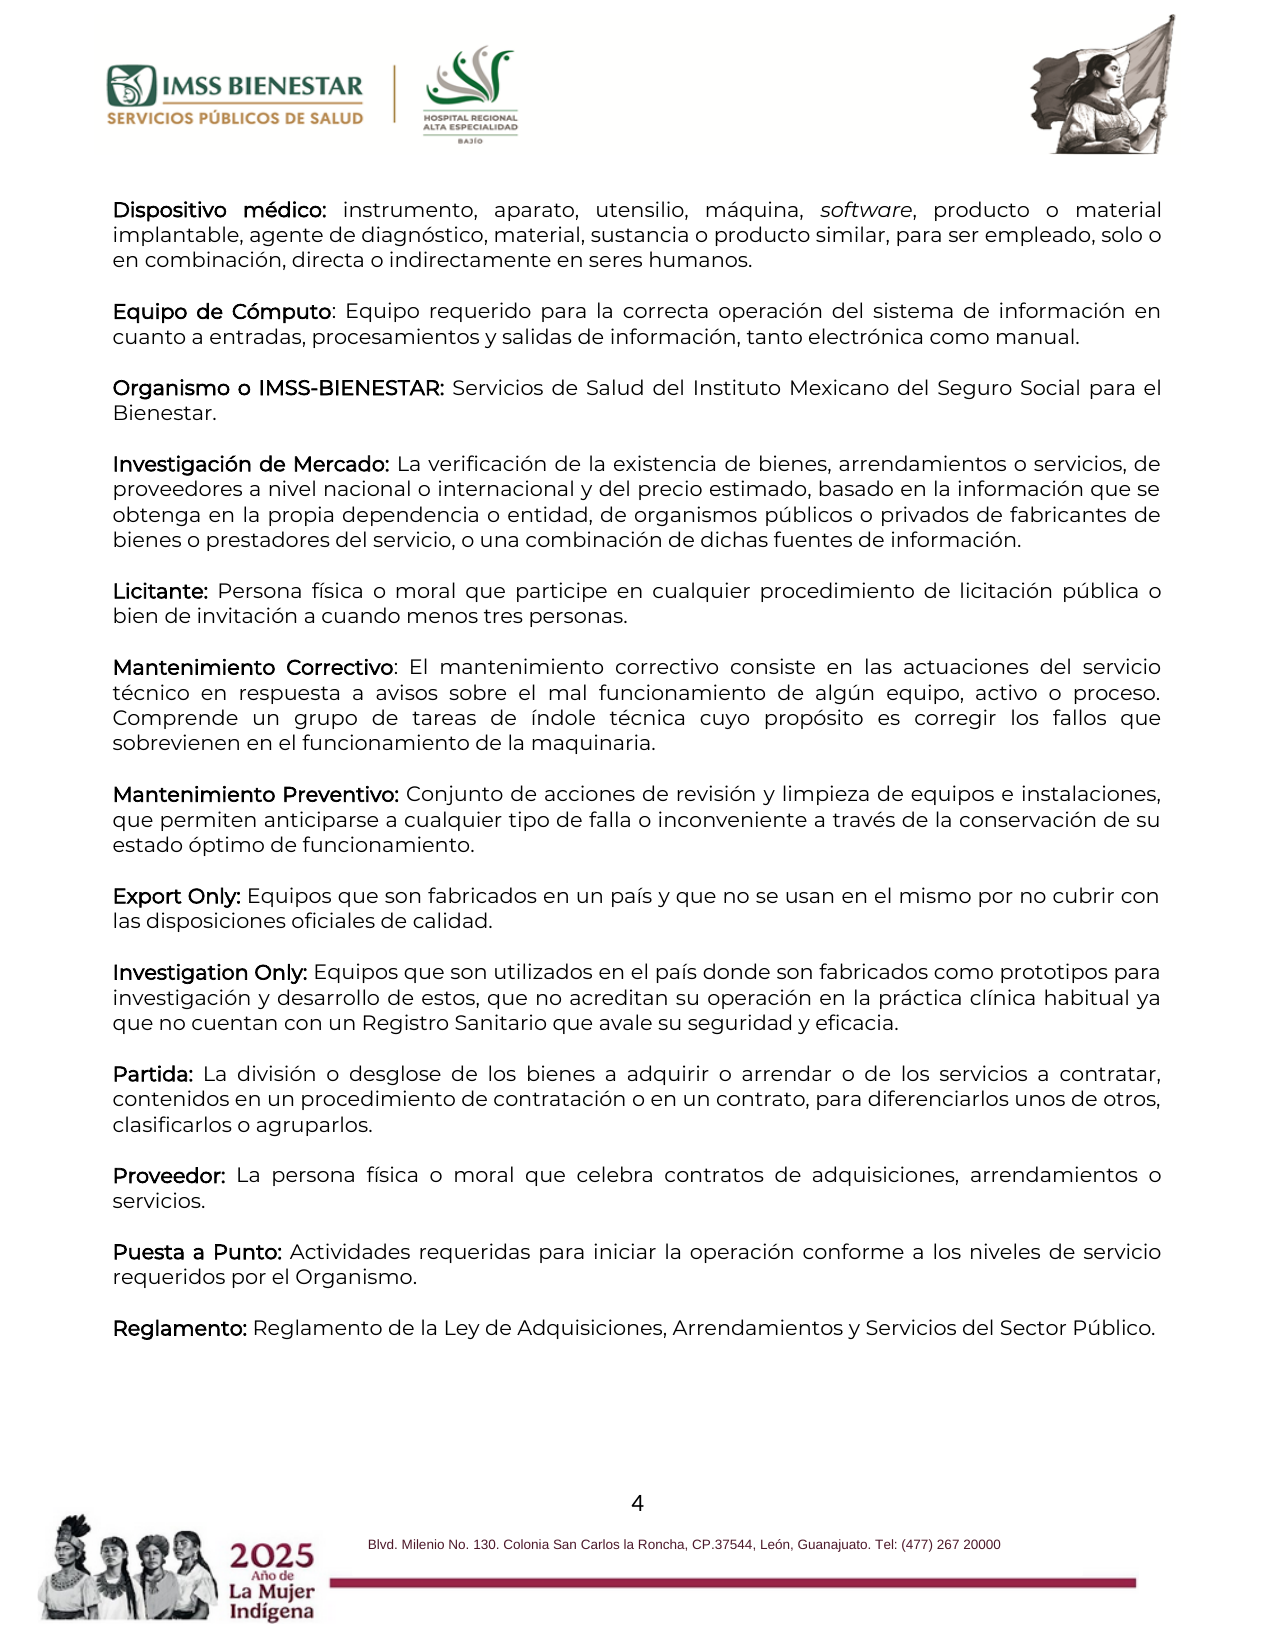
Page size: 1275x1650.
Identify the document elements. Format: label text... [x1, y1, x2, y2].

text Puesta a Punto: Actividades requeridas para iniciar la operación conforme a los niveles de servicio requeridos por el Organismo. [112, 1239, 1162, 1290]
text Proveedor: La persona física o moral que celebra contratos de adquisiciones, arrendamientos o servicios. [112, 1163, 1162, 1213]
picture [37, 1503, 1139, 1624]
text Equipo de Cómputo: Equipo requerido para la correcta operación del sistema de información en cuanto a entradas, procesamientos y salidas de información, tanto electrónica como manual. [112, 298, 1162, 349]
text Organismo o IMSS-BIENESTAR: Servicios de Salud del Instituto Mexicano del Seguro Social para el Bienestar. [112, 375, 1162, 426]
text Mantenimiento Correctivo: El mantenimiento correctivo consiste en las actuaciones del servicio técnico en respuesta a avisos sobre el mal funcionamiento de algún equipo, activo o proceso. Comprende un grupo de tareas de índole técnica cuyo propósito es corregir los fallos que sobrevienen en el funcionamiento de la maquinaria. [112, 654, 1162, 756]
text Partida: La división o desglose de los bienes a adquirir o arrendar o de los servicios a contratar, contenidos en un procedimiento de contratación o en un contrato, para diferenciarlos unos de otros, clasificarlos o agruparlos. [112, 1061, 1162, 1137]
text Reglamento: Reglamento de la Ley de Adquisiciones, Arrendamientos y Servicios del Sector Público. [112, 1315, 1162, 1341]
text Dispositivo médico: instrumento, aparato, utensilio, máquina, software, producto o material implantable, agente de diagnóstico, material, sustancia o producto similar, para ser empleado, solo o en combinación, directa o indirectamente en seres humanos. [112, 197, 1162, 273]
picture [93, 14, 1181, 155]
text Mantenimiento Preventivo: Conjunto de acciones de revisión y limpieza de equipos e instalaciones, que permiten anticiparse a cualquier tipo de falla o inconveniente a través de la conservación de su estado óptimo de funcionamiento. [112, 781, 1162, 858]
text Investigation Only: Equipos que son utilizados en el país donde son fabricados como prototipos para investigación y desarrollo de estos, que no acreditan su operación en la práctica clínica habitual ya que no cuentan con un Registro Sanitario que avale su seguridad y eficacia. [112, 959, 1162, 1036]
text Export Only: Equipos que son fabricados en un país y que no se usan en el mismo por no cubrir con las disposiciones oficiales de calidad. [112, 883, 1162, 934]
text Licitante: Persona física o moral que participe en cualquier procedimiento de licitación pública o bien de invitación a cuando menos tres personas. [112, 578, 1162, 629]
text Investigación de Mercado: La verificación de la existencia de bienes, arrendamientos o servicios, de proveedores a nivel nacional o internacional y del precio estimado, basado en la información que se obtenga en la propia dependencia o entidad, de organismos públicos o privados de fabricantes de bienes o prestadores del servicio, o una combinación de dichas fuentes de información. [112, 451, 1162, 553]
